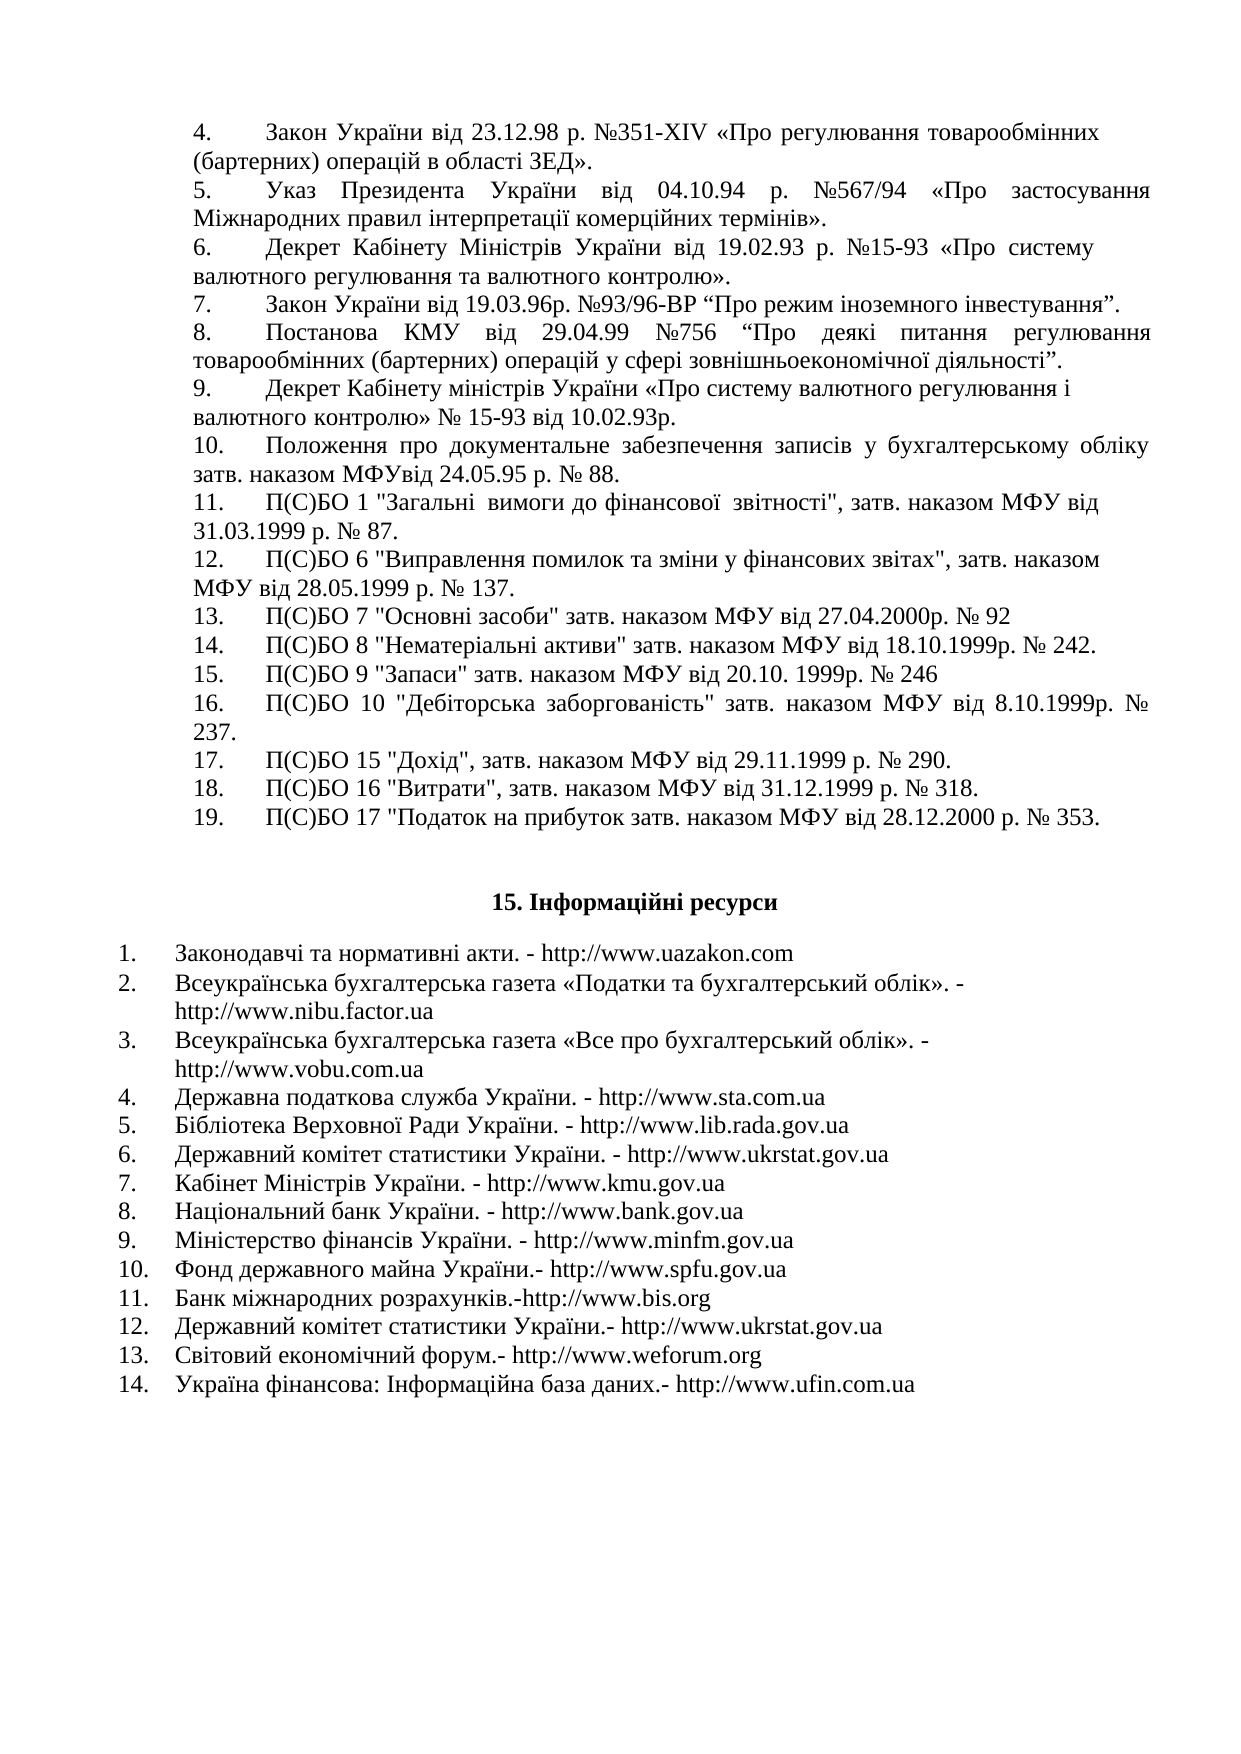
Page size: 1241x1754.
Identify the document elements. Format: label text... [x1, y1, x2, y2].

list Указ Президента України від 04.10.94 р. №567/94 «Про застосування Міжнародних правил інтерпретації комерційних термінів». [193, 175, 1152, 232]
list Законодавчі та нормативні акти. - http://www.uazakon.com [118, 939, 1201, 968]
subtitle 15. Інформаційні ресурси [491, 887, 1201, 916]
list Положення про документальне забезпечення записів у бухгалтерському обліку затв. наказом МФУвід 24.05.95 р. № 88. [193, 431, 1153, 488]
list Всеукраїнська бухгалтерська газета «Податки та бухгалтерський облік». - http://www.nibu.factor.ua [118, 968, 965, 1025]
list П(С)БО 7 "Основні засоби" затв. наказом МФУ від 27.04.2000р. № 92 [193, 602, 1201, 630]
list П(С)БО 8 "Нематеріальні активи" затв. наказом МФУ від 18.10.1999р. № 242. [193, 630, 1201, 659]
list Декрет Кабінету міністрів України «Про систему валютного регулювання і валютного контролю» № 15-93 від 10.02.93р. [193, 374, 1153, 431]
list П(С)БО 16 "Витрати", затв. наказом МФУ від 31.12.1999 р. № 318. [193, 774, 1201, 802]
list Закон України від 23.12.98 р. №351-XIV «Про регулювання товарообмінних (бартерних) операцій в області ЗЕД». [193, 117, 1153, 175]
list Державна податкова служба України. - http://www.sta.com.ua [118, 1083, 1201, 1111]
list П(С)БО 10 "Дебіторська заборгованість" затв. наказом МФУ від 8.10.1999р. № 237. [193, 688, 1152, 746]
list Постанова КМУ від 29.04.99 №756 “Про деякі питання регулювання товарообмінних (бартерних) операцій у сфері зовнішньоекономічної діяльності”. [193, 318, 1152, 374]
list П(С)БО 9 "Запаси" затв. наказом МФУ від 20.10. 1999р. № 246 [193, 659, 1201, 688]
list Фонд державного майна України.- http://www.spfu.gov.ua [118, 1254, 1201, 1283]
list Всеукраїнська бухгалтерська газета «Все про бухгалтерський облік». - http://www.vobu.com.ua [118, 1025, 929, 1083]
list Декрет Кабінету Міністрів України від 19.02.93 р. №15-93 «Про систему валютного регулювання та валютного контролю». [193, 232, 1153, 290]
list П(С)БО 6 "Виправлення помилок та зміни у фінансових звітах", затв. наказом МФУ від 28.05.1999 р. № 137. [193, 545, 1153, 601]
list П(С)БО 15 "Дохід", затв. наказом МФУ від 29.11.1999 р. № 290. [193, 746, 1201, 774]
list Державний комітет статистики України.- http://www.ukrstat.gov.ua [118, 1312, 1201, 1340]
list Бібліотека Верховної Ради України. - http://www.lib.rada.gov.ua [118, 1111, 1201, 1139]
list Національний банк України. - http://www.bank.gov.ua [118, 1197, 1201, 1225]
list Кабінет Міністрів України. - http://www.kmu.gov.ua [118, 1168, 1201, 1197]
list Україна фінансова: Інформаційна база даних.- http://www.ufin.com.ua [118, 1369, 1201, 1398]
list Міністерство фінансів України. - http://www.minfm.gov.ua [118, 1226, 1201, 1254]
list Державний комітет статистики України. - http://www.ukrstat.gov.ua [118, 1139, 1201, 1168]
list П(С)БО 17 "Податок на прибуток затв. наказом МФУ від 28.12.2000 р. № 353. [193, 802, 1201, 831]
list Банк міжнародних розрахунків.-http://www.bis.org [118, 1283, 1201, 1312]
list Закон України від 19.03.96р. №93/96-ВР “Про режим іноземного інвестування”. [193, 290, 1201, 318]
list П(С)БО 1 "Загальні вимоги до фінансової звітності", затв. наказом МФУ від 31.03.1999 р. № 87. [193, 488, 1152, 544]
list Світовий економічний форум.- http://www.weforum.org [118, 1341, 1201, 1369]
